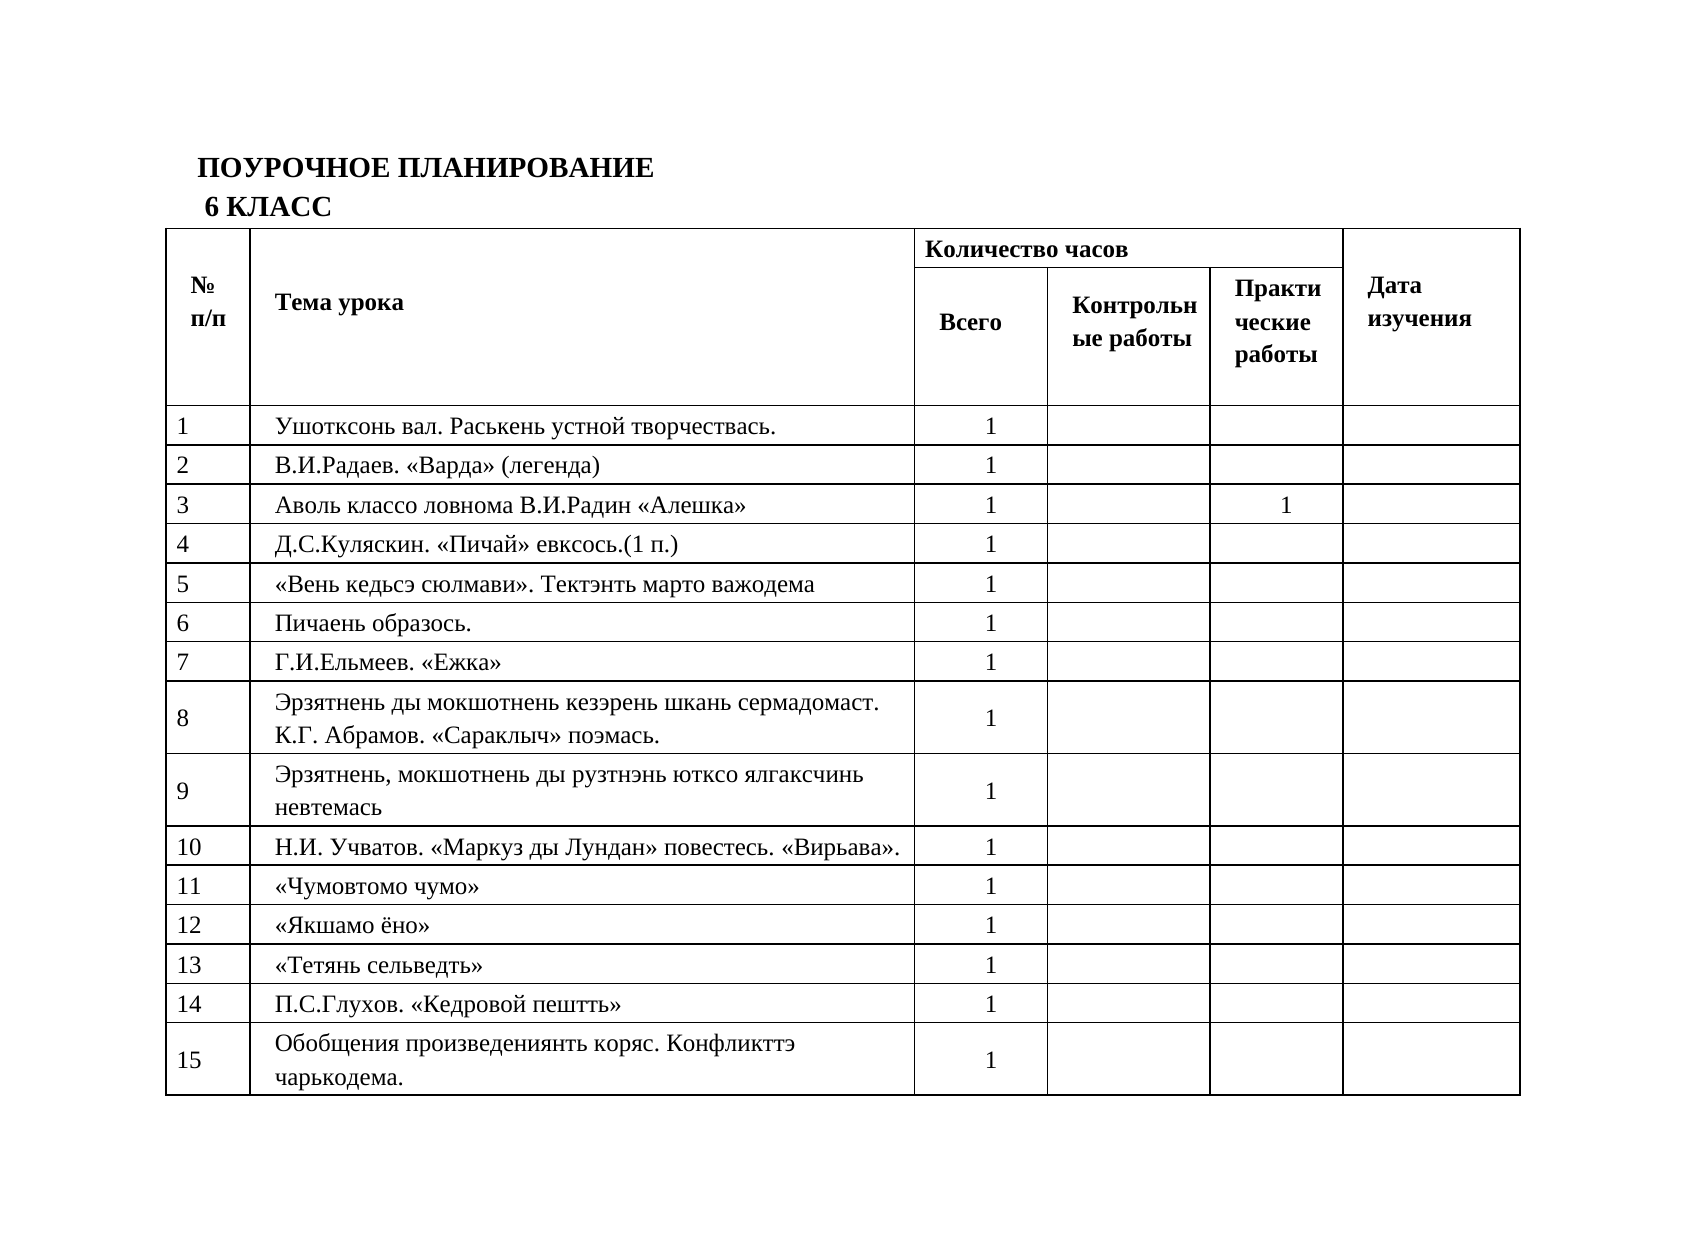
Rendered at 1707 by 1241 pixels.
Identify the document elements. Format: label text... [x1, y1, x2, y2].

table_header № п/п [167, 229, 249, 404]
table_cell «Чумовтомо чумо» [251, 866, 914, 904]
table_cell [1048, 642, 1209, 680]
table_cell [1344, 564, 1519, 601]
table_cell 12 [167, 905, 249, 943]
table_cell [1211, 905, 1342, 943]
table_header Дата изучения [1344, 229, 1519, 404]
table_cell [1344, 524, 1519, 562]
table_cell [1344, 866, 1519, 904]
table_cell [1048, 945, 1209, 982]
table_cell [1048, 446, 1209, 483]
table_cell [1211, 682, 1342, 752]
table_cell Контрольные работы [1048, 268, 1209, 404]
table_cell Г.И.Ельмеев. «Ежка» [251, 642, 914, 680]
table_cell [1344, 754, 1519, 825]
table_cell [1344, 642, 1519, 680]
table_cell 1 [915, 682, 1047, 752]
table_cell Аволь классо ловнома В.И.Радин «Алешка» [251, 485, 914, 523]
table_cell [1048, 524, 1209, 562]
table_cell 1 [915, 945, 1047, 982]
table_cell 1 [915, 642, 1047, 680]
table_cell [1211, 524, 1342, 562]
table_cell 3 [167, 485, 249, 523]
table_cell [1211, 945, 1342, 982]
table_cell [1048, 1023, 1209, 1094]
table_cell [1211, 564, 1342, 601]
table_cell [1344, 945, 1519, 982]
table_cell Практические работы [1211, 268, 1342, 404]
table_cell 1 [915, 754, 1047, 825]
table_cell Ушотксонь вал. Раськень устной творчествась. [251, 406, 914, 444]
table_cell «Тетянь сельведть» [251, 945, 914, 982]
table_cell Эрзятнень ды мокшотнень кезэрень шкань сермадомаст. К.Г. Абрамов. «Сараклыч» поэмась. [251, 682, 914, 752]
table_cell [1048, 406, 1209, 444]
table_cell [1048, 682, 1209, 752]
table_cell [1211, 642, 1342, 680]
table_cell [1344, 905, 1519, 943]
table_cell [1048, 564, 1209, 601]
table_cell 13 [167, 945, 249, 982]
table_header Тема урока [251, 229, 914, 404]
table_cell [1344, 406, 1519, 444]
table_cell [1211, 1023, 1342, 1094]
table_cell 15 [167, 1023, 249, 1094]
table_cell 1 [167, 406, 249, 444]
table_cell [1211, 446, 1342, 483]
table_cell 1 [915, 905, 1047, 943]
table_header Количество часов [915, 229, 1342, 267]
table_cell П.С.Глухов. «Кедровой пештть» [251, 984, 914, 1022]
table_cell 8 [167, 682, 249, 752]
table_cell [1048, 984, 1209, 1022]
table_cell [1211, 603, 1342, 641]
table_cell [1344, 446, 1519, 483]
table_cell [1344, 1023, 1519, 1094]
table_cell [1211, 984, 1342, 1022]
table_cell Пичаень образось. [251, 603, 914, 641]
table_cell 6 [167, 603, 249, 641]
table_cell Обобщения произведениянть коряс. Конфликттэ чарькодема. [251, 1023, 914, 1094]
table_cell [1211, 827, 1342, 864]
table_cell Д.С.Куляскин. «Пичай» евксось.(1 п.) [251, 524, 914, 562]
table_cell [1048, 485, 1209, 523]
table_cell [1344, 984, 1519, 1022]
table_cell [1344, 827, 1519, 864]
text 6 КЛАСС [190, 189, 1618, 222]
table_cell 9 [167, 754, 249, 825]
table_cell «Якшамо ёно» [251, 905, 914, 943]
table_cell 10 [167, 827, 249, 864]
table_cell [1048, 754, 1209, 825]
table_cell [1211, 866, 1342, 904]
table_cell [1211, 754, 1342, 825]
table_cell Всего [915, 268, 1047, 404]
table_cell [1048, 603, 1209, 641]
table_cell [1344, 682, 1519, 752]
table_cell 1 [915, 603, 1047, 641]
table_cell [1048, 827, 1209, 864]
text ПОУРОЧНОЕ ПЛАНИРОВАНИЕ [190, 150, 1618, 184]
table_cell 14 [167, 984, 249, 1022]
table_cell 7 [167, 642, 249, 680]
table_cell 1 [915, 406, 1047, 444]
table_cell 1 [915, 984, 1047, 1022]
table_cell 2 [167, 446, 249, 483]
table_cell 5 [167, 564, 249, 601]
table_cell 11 [167, 866, 249, 904]
table_cell [1048, 866, 1209, 904]
table_cell 1 [915, 866, 1047, 904]
table_cell «Вень кедьсэ сюлмави». Тектэнть марто важодема [251, 564, 914, 601]
table_cell 4 [167, 524, 249, 562]
table_cell Эрзятнень, мокшотнень ды рузтнэнь ютксо ялгаксчинь невтемась [251, 754, 914, 825]
table_cell 1 [915, 1023, 1047, 1094]
table_cell Н.И. Учватов. «Маркуз ды Лундан» повестесь. «Вирьава». [251, 827, 914, 864]
table_cell 1 [915, 485, 1047, 523]
table_cell [1344, 603, 1519, 641]
table_cell [1048, 905, 1209, 943]
table_cell 1 [915, 827, 1047, 864]
table_cell В.И.Радаев. «Варда» (легенда) [251, 446, 914, 483]
table_cell 1 [915, 564, 1047, 601]
table_cell 1 [915, 524, 1047, 562]
table_cell 1 [1211, 485, 1342, 523]
table_cell 1 [915, 446, 1047, 483]
table_cell [1344, 485, 1519, 523]
table_cell [1211, 406, 1342, 444]
